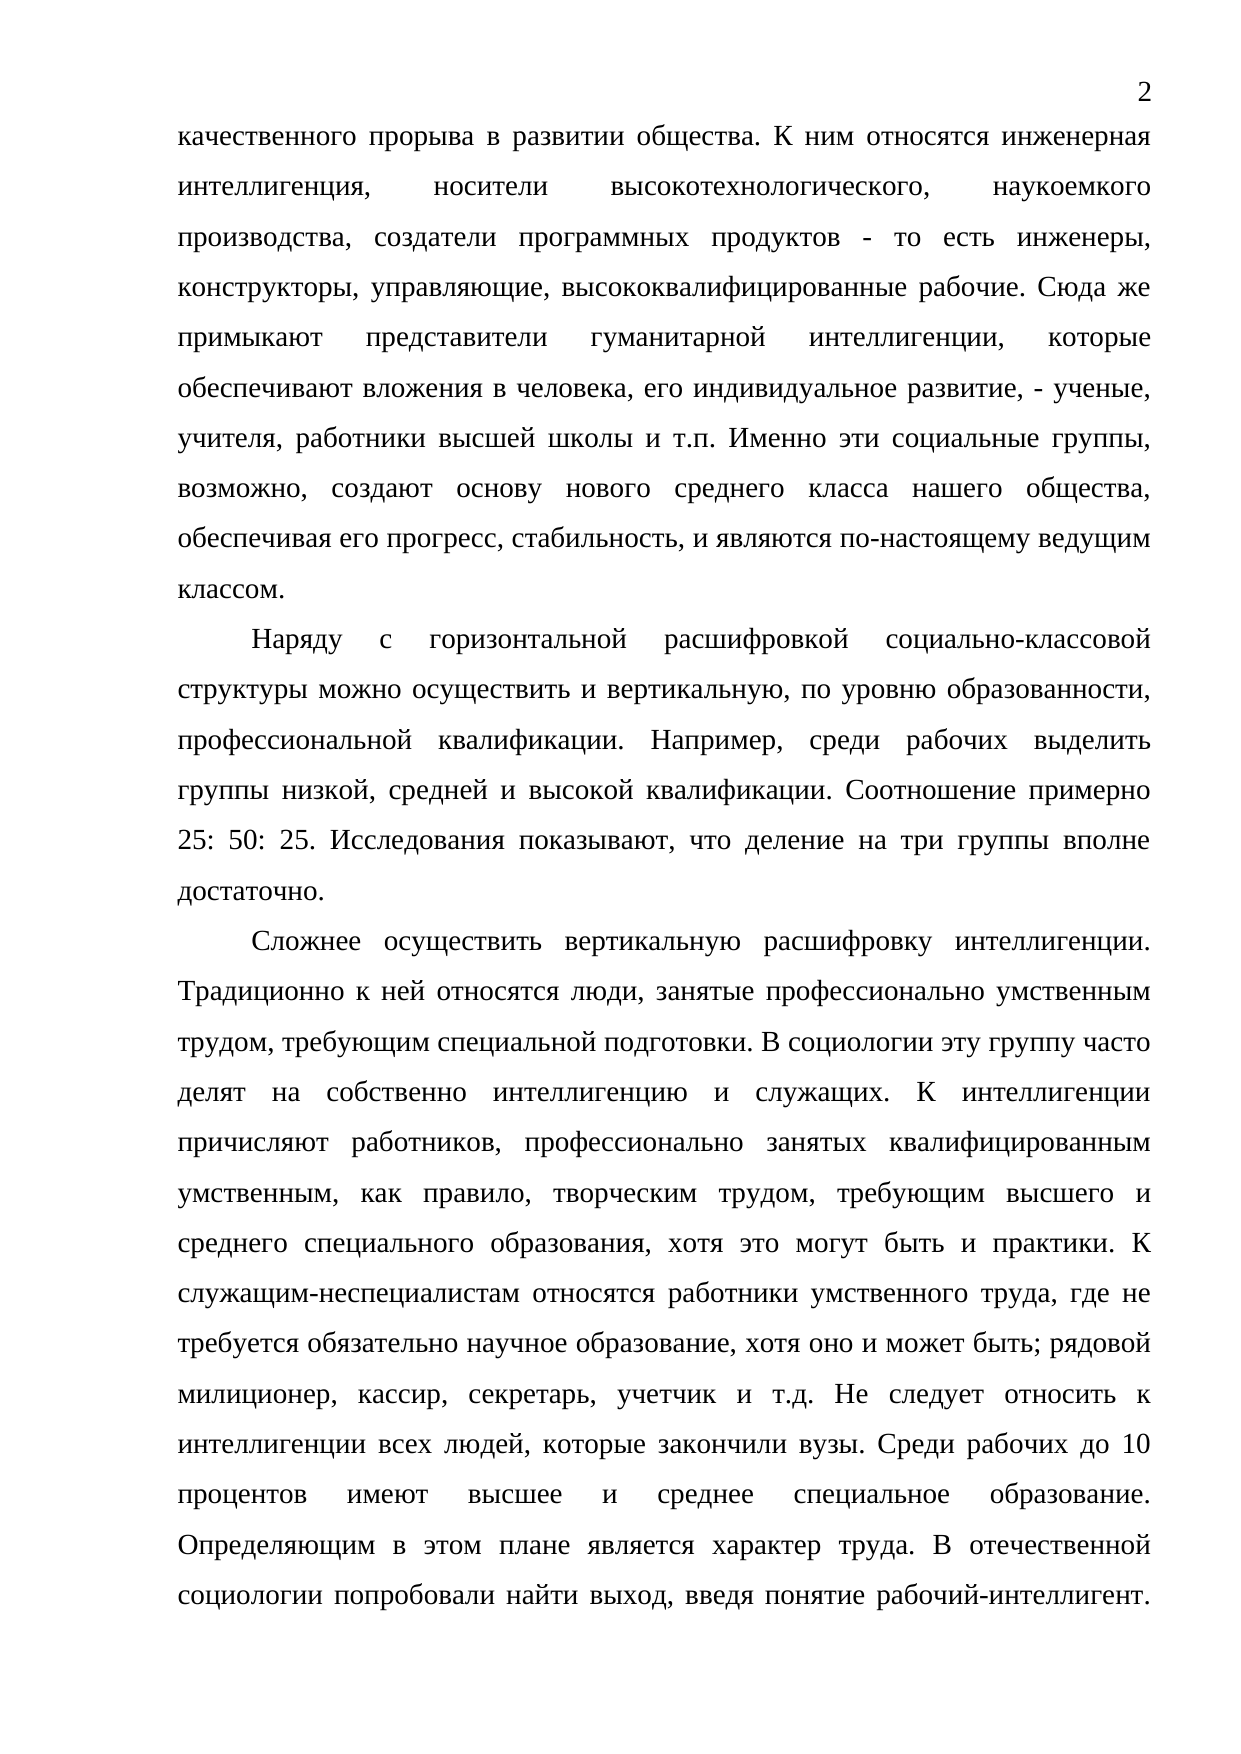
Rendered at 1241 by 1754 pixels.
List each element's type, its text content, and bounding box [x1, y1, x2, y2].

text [177, 118, 1152, 604]
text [177, 923, 1152, 1611]
text Наряду с горизонтальной расшифровкой социально-классовой структуры можно осуществить и вертикальную, по уровню образованности, профессиональной квалификации. Например, среди рабочих выделить группы низкой, средней и высокой квалификации. Соотношение примерно 25: 50: 25. Исследования показывают, что деление на три группы вполне достаточно. [177, 621, 1152, 906]
